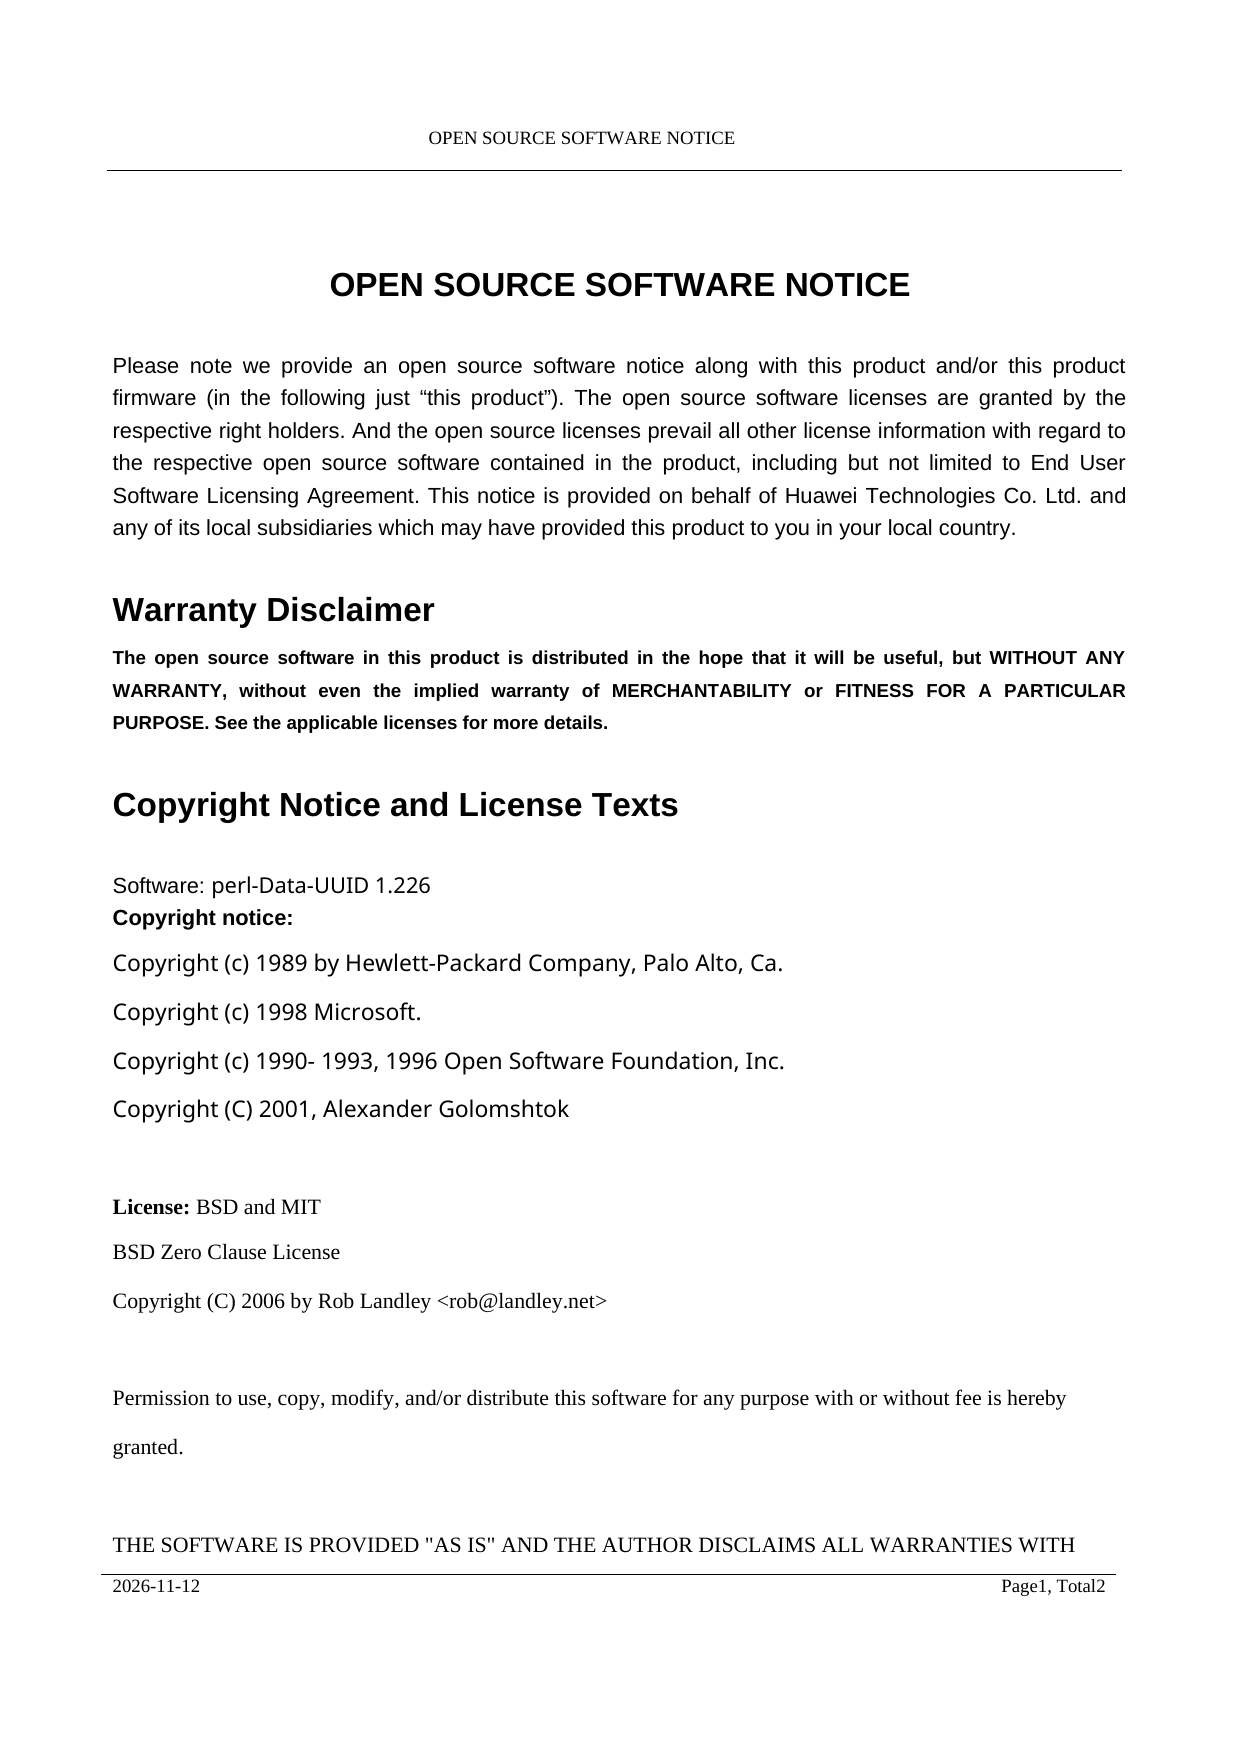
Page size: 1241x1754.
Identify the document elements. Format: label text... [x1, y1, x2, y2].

text Please note we provide an open source software notice along with this product and/or this product firmware (in the following just “this product”). The open source software licenses are granted by the respective right holders. And the open source licenses prevail all other license information with regard to the respective open source software contained in the product, including but not limited to End User Software Licensing Agreement. This notice is provided on behalf of Huawei Technologies Co. Ltd. and any of its local subsidiaries which may have provided this product to you in your local country. [112, 349, 1128, 544]
text Warranty Disclaimer [112, 576, 1128, 641]
text The open source software in this product is distributed in the hope that it will be useful, but WITHOUT ANY WARRANTY, without even the implied warranty of MERCHANTABILITY or FITNESS FOR A PARTICULAR PURPOSE. See the applicable licenses for more details. [112, 641, 1128, 739]
text Copyright Notice and License Texts [112, 771, 1128, 836]
text Copyright notice: [112, 901, 1128, 934]
text OPEN SOURCE SOFTWARE NOTICE [112, 251, 1128, 316]
text License: BSD and MIT [112, 1190, 1128, 1223]
text Software: perl-Data-UUID 1.226 [112, 869, 1128, 901]
text Copyright (c) 1989 by Hewlett-Packard Company, Palo Alto, Ca. Copyright (c) 1998 Microsoft. Copyright (c) 1990- 1993, 1996 Open Software Foundation, Inc. Copyright (C) 2001, Alexander Golomshtok [112, 947, 1128, 1174]
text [112, 1235, 1128, 1560]
